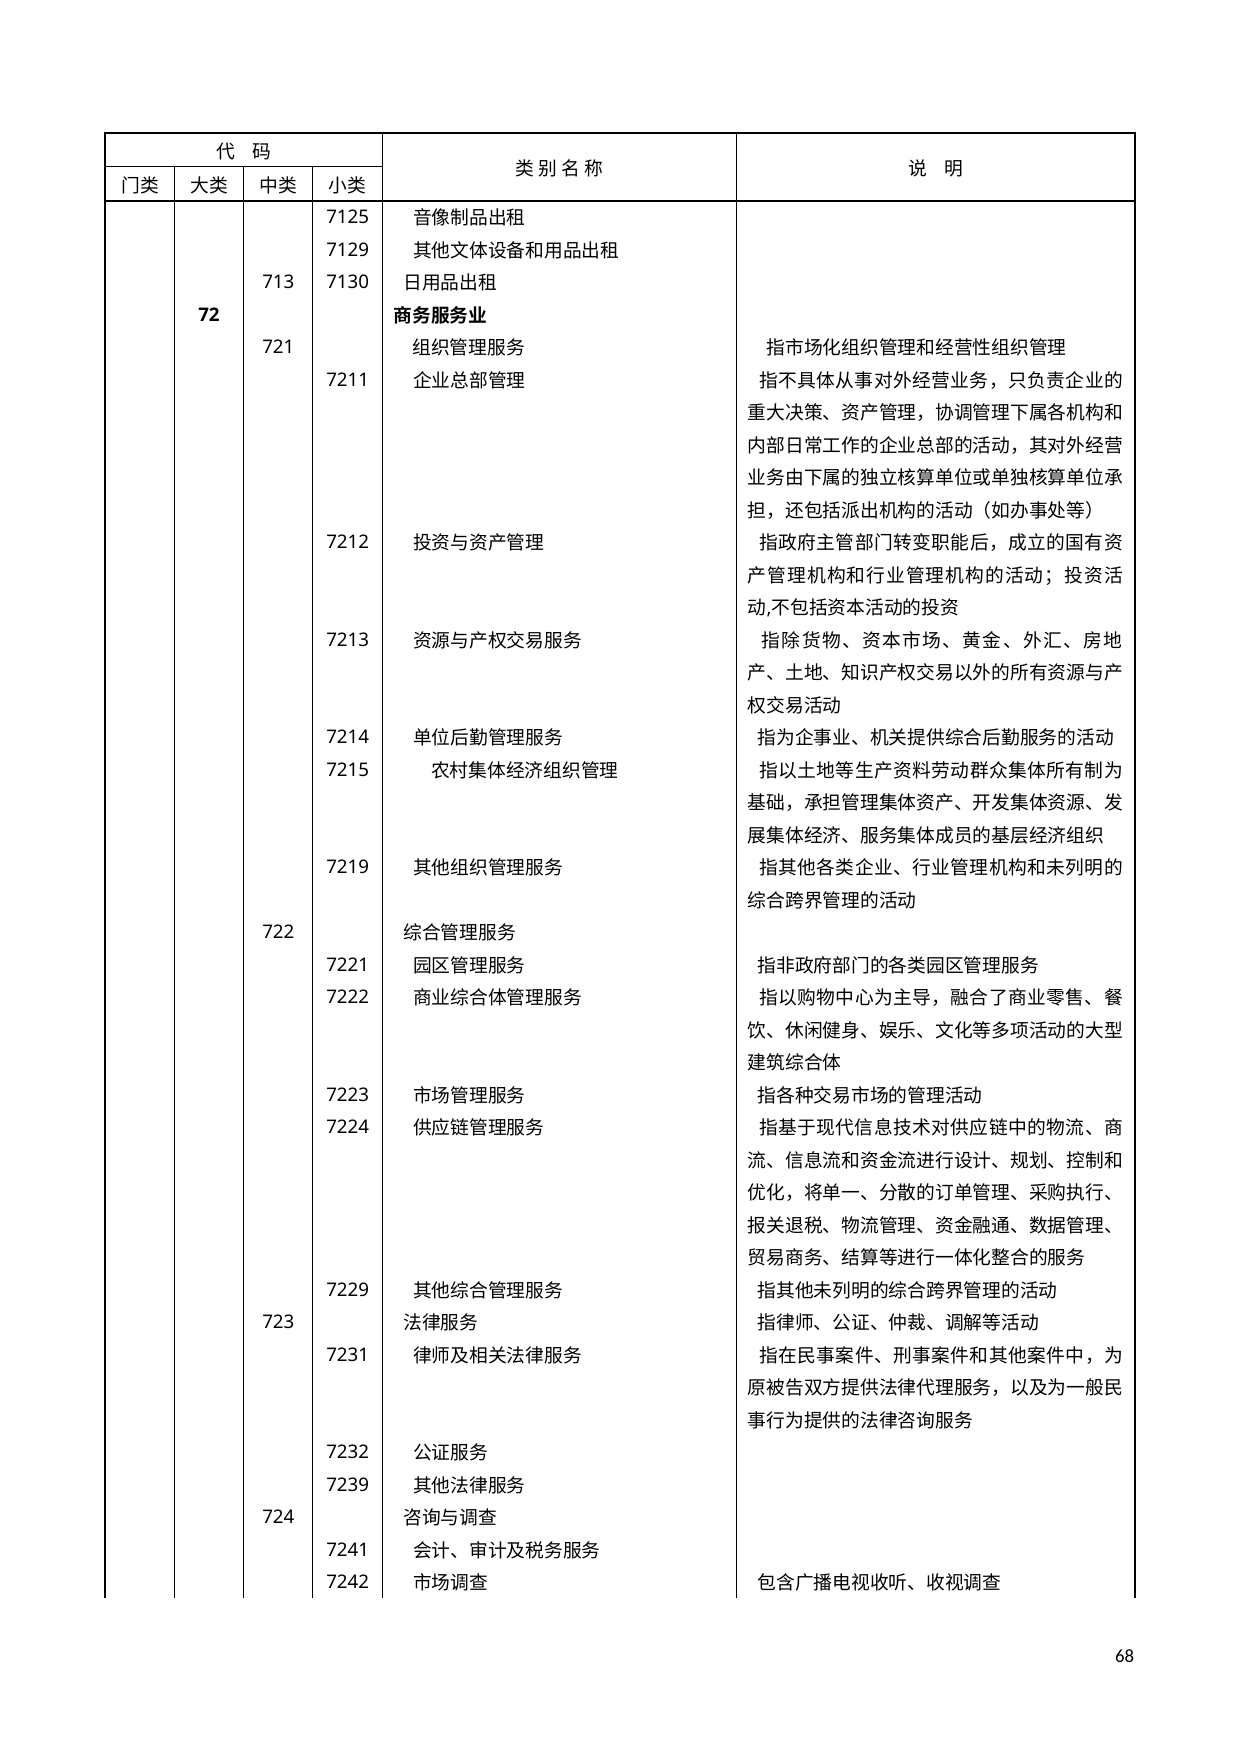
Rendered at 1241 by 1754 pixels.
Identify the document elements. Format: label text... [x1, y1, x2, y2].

table_cell 中类 [244, 167, 312, 200]
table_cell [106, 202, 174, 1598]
table_cell 大类 [175, 167, 243, 200]
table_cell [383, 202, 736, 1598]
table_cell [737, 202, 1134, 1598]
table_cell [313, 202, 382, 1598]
table_header 代 码 [106, 134, 382, 166]
table_cell 小类 [313, 167, 382, 200]
table_cell 门类 [106, 167, 174, 200]
table_header 说 明 [737, 134, 1134, 200]
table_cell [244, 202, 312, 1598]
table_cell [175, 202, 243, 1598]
table_header 类 别 名 称 [383, 134, 736, 200]
